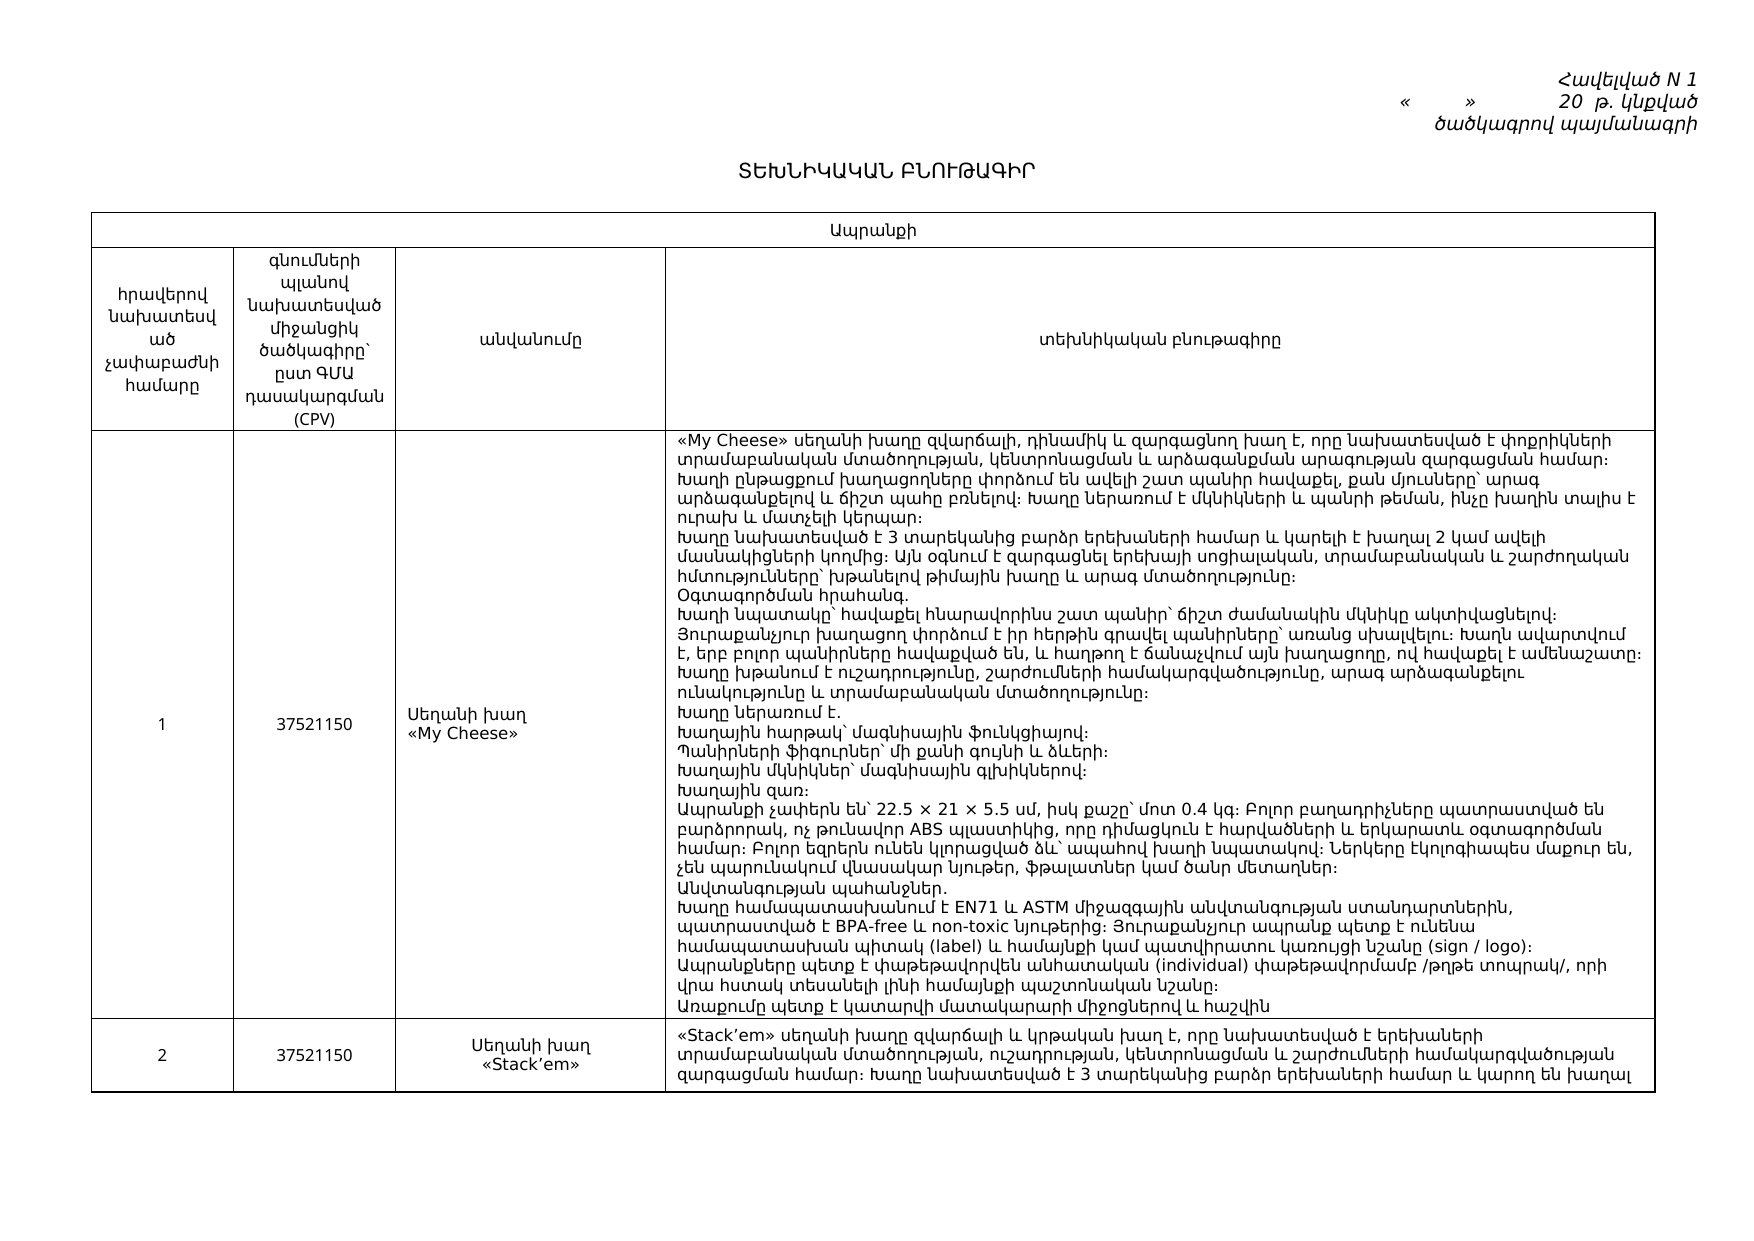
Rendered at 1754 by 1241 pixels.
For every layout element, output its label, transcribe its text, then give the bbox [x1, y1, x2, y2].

table_cell 37521150 [234, 431, 395, 1018]
table_cell Սեղանի խաղ «My Cheese» [396, 431, 665, 1018]
table_cell 1 [92, 431, 233, 1018]
table_cell գնումների պլանով նախատեսված միջանցիկ ծածկագիրը` ըստ ԳՄԱ դասակարգման (CPV) [234, 248, 395, 430]
table_header Ապրանքի [92, 213, 1654, 247]
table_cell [666, 1019, 1654, 1091]
text Հավելված N 1 [75, 69, 1698, 91]
table_cell 37521150 [234, 1019, 395, 1091]
text ծածկագրով պայմանագրի [75, 113, 1698, 134]
table_cell հրավերով նախատեսված չափաբաժնի համարը [92, 248, 233, 430]
table_cell անվանումը [396, 248, 665, 430]
table_cell «My Cheese» սեղանի խաղը զվարճալի, դինամիկ և զարգացնող խաղ է, որը նախատեսված է փոքրիկների տրամաբանական մտածողության, կենտրոնացման և արձագանքման արագության զարգացման համար։ Խաղի ընթացքում խաղացողները փորձում են ավելի շատ պանիր հավաքել, քան մյուսները՝ արագ արձագանքելով և ճիշտ պահը բռնելով։ Խաղը ներառում է մկնիկների և պանրի թեման, ինչը խաղին տալիս է ուրախ և մատչելի կերպար։ Խաղը նախատեսված է 3 տարեկանից բարձր երեխաների համար և կարելի է խաղալ 2 կամ ավելի մասնակիցների կողմից։ Այն օգնում է զարգացնել երեխայի սոցիալական, տրամաբանական և շարժողական հմտությունները՝ խթանելով թիմային խաղը և արագ մտածողությունը։ Օգտագործման հրահանգ. Խաղի նպատակը՝ հավաքել հնարավորինս շատ պանիր՝ ճիշտ ժամանակին մկնիկը ակտիվացնելով։ Յուրաքանչյուր խաղացող փորձում է իր հերթին գրավել պանիրները՝ առանց սխալվելու։ Խաղն ավարտվում է, երբ բոլոր պանիրները հավաքված են, և հաղթող է ճանաչվում այն խաղացողը, ով հավաքել է ամենաշատը։ Խաղը խթանում է ուշադրությունը, շարժումների համակարգվածությունը, արագ արձագանքելու ունակությունը և տրամաբանական մտածողությունը։ Խաղը ներառում է․ Խաղային հարթակ՝ մագնիսային ֆունկցիայով։ Պանիրների ֆիգուրներ՝ մի քանի գույնի և ձևերի։ Խաղային մկնիկներ՝ մագնիսային գլխիկներով։ Խաղային զառ։ Ապրանքի չափերն են՝ 22.5 × 21 × 5.5 սմ, իսկ քաշը՝ մոտ 0.4 կգ։ Բոլոր բաղադրիչները պատրաստված են բարձրորակ, ոչ թունավոր ABS պլաստիկից, որը դիմացկուն է հարվածների և երկարատև օգտագործման համար։ Բոլոր եզրերն ունեն կլորացված ձև՝ ապահով խաղի նպատակով։ Ներկերը էկոլոգիապես մաքուր են, չեն պարունակում վնասակար նյութեր, ֆթալատներ կամ ծանր մետաղներ։ Անվտանգության պահանջներ․ Խաղը համապատասխանում է EN71 և ASTM միջազգային անվտանգության ստանդարտներին, պատրաստված է BPA-free և non-toxic նյութերից։ Յուրաքանչյուր ապրանք պետք է ունենա համապատասխան պիտակ (label) և համայնքի կամ պատվիրատու կառույցի նշանը (sign / logo)։ Ապրանքները պետք է փաթեթավորվեն անհատական (individual) փաթեթավորմամբ /թղթե տոպրակ/, որի վրա հստակ տեսանելի լինի համայնքի պաշտոնական նշանը։ Առաքումը պետք է կատարվի մատակարարի միջոցներով և հաշվին [666, 431, 1654, 1018]
table_cell 2 [92, 1019, 233, 1091]
text « » 20 թ. կնքված [75, 91, 1698, 113]
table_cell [396, 1019, 665, 1091]
text ՏԵԽՆԻԿԱԿԱՆ ԲՆՈՒԹԱԳԻՐ [75, 159, 1698, 183]
table_cell տեխնիկական բնութագիրը [666, 248, 1654, 430]
